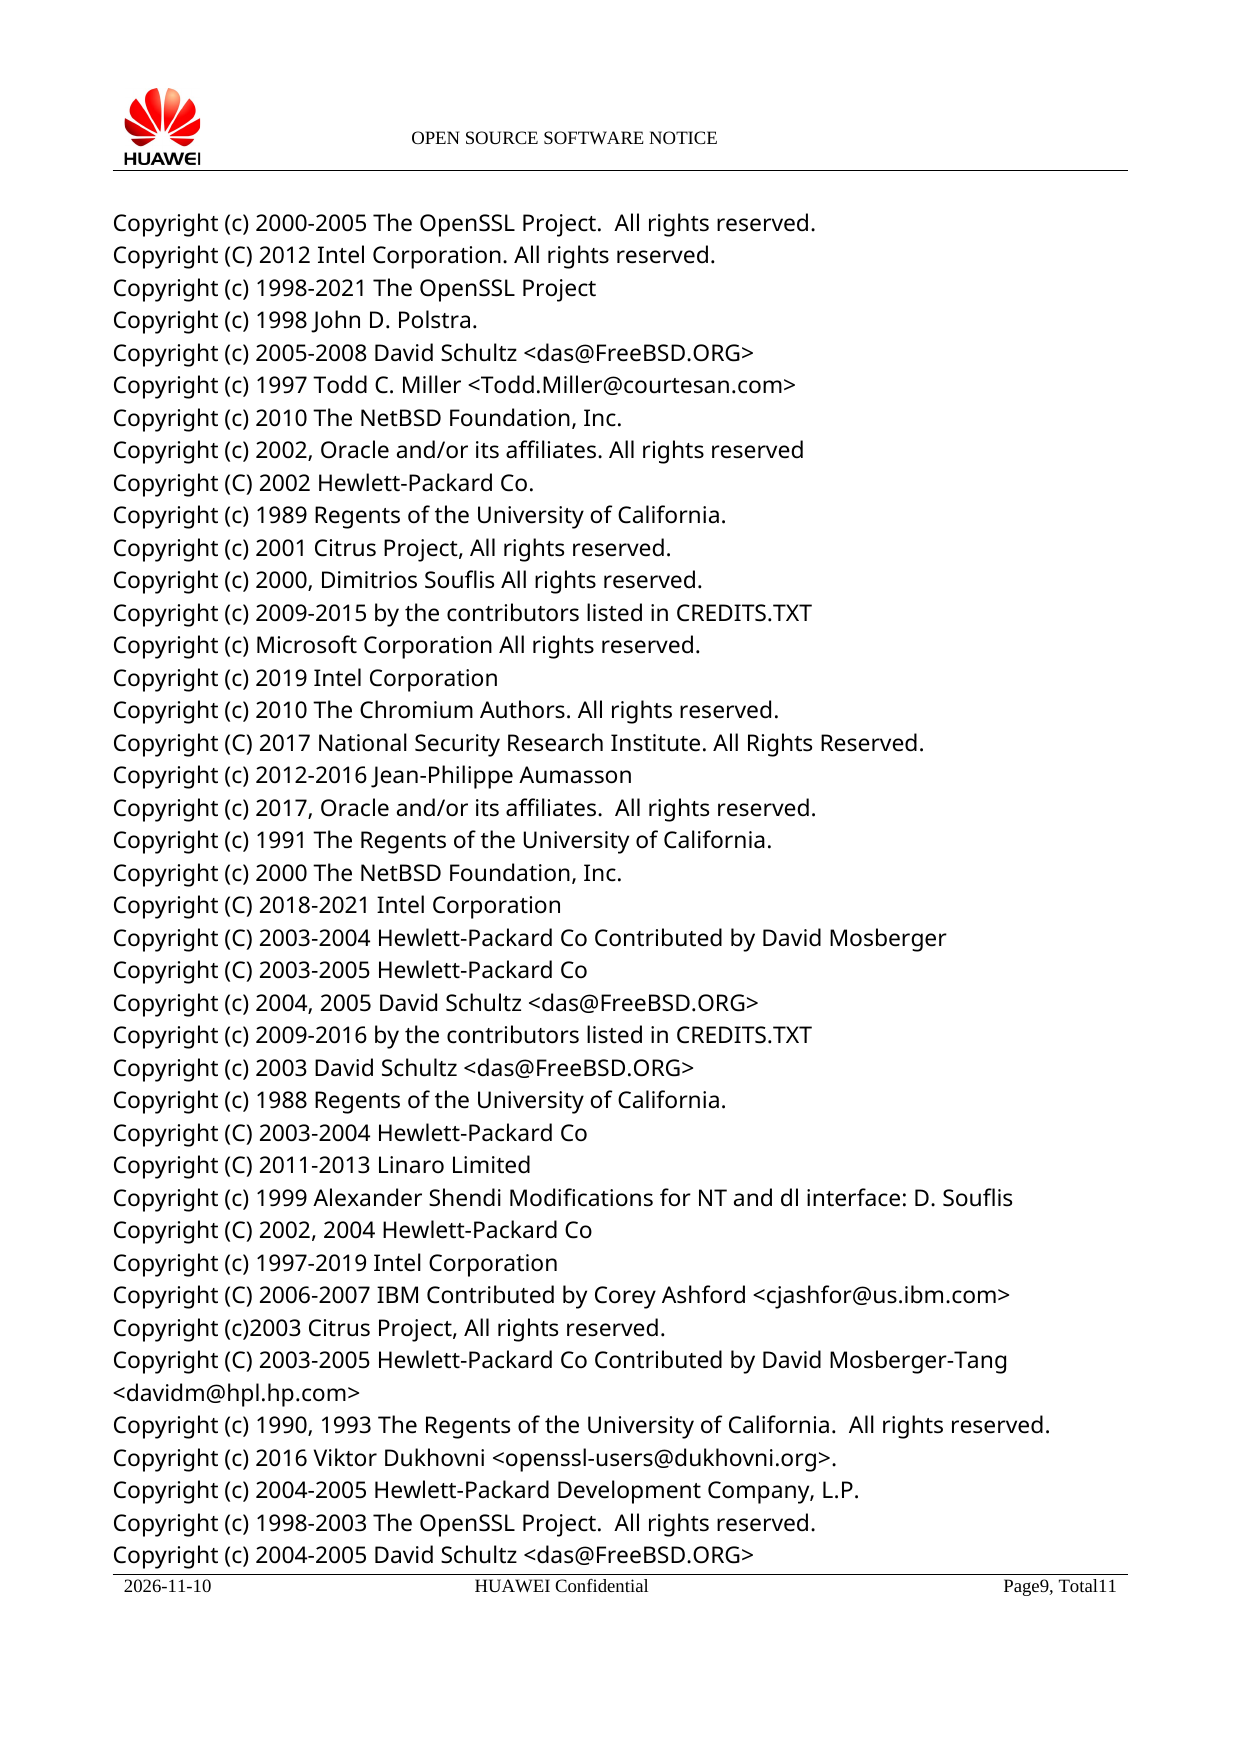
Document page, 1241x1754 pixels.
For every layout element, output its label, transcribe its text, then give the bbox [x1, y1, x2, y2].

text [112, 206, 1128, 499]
picture [124, 88, 201, 165]
